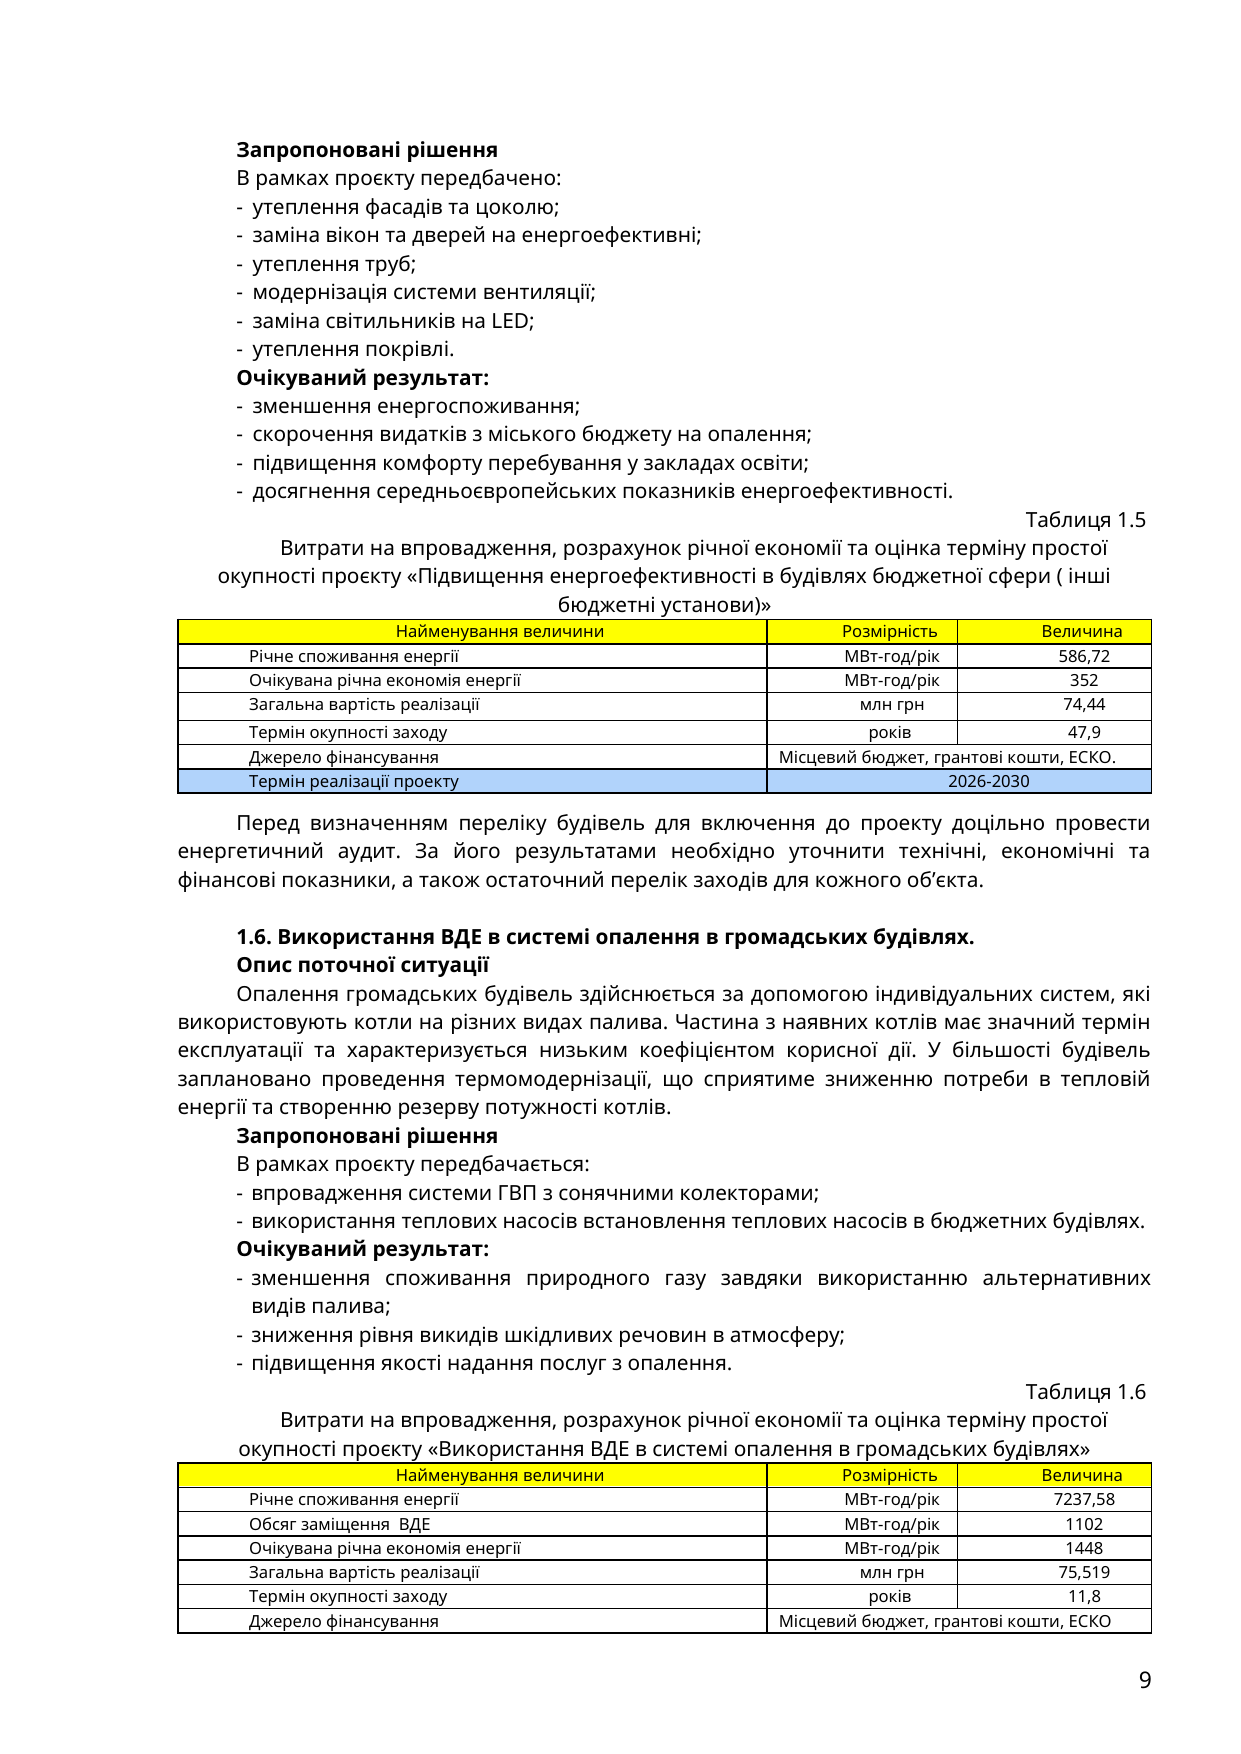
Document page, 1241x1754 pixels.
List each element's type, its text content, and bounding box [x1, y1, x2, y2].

table_cell Місцевий бюджет, грантові кошти, ЕСКО. [768, 745, 1151, 768]
list підвищення комфорту перебування у закладах освіти; [236, 448, 1152, 476]
list утеплення покрівлі. [236, 334, 1152, 363]
table_cell Загальна вартість реалізації [179, 693, 766, 719]
text Опалення громадських будівель здійснюється за допомогою індивідуальних систем, які використовують котли на різних видах палива. Частина з наявних котлів має значний термін експлуатації та характеризується низьким коефіцієнтом корисної дії. У більшості будівель заплановано проведення термомодернізації, що сприятиме зниженню потреби в тепловій енергії та створенню резерву потужності котлів. [177, 979, 1152, 1121]
table_cell Річне споживання енергії [179, 645, 766, 667]
list зменшення енергоспоживання; [236, 391, 1152, 419]
table_cell МВт-год/рік [768, 1512, 957, 1535]
table_cell Очікувана річна економія енергії [179, 1537, 766, 1559]
table_cell млн грн [768, 1561, 957, 1583]
list зниження рівня викидів шкідливих речовин в атмосферу; [236, 1320, 1152, 1348]
list скорочення видатків з міського бюджету на опалення; [236, 419, 1152, 448]
list використання теплових насосів встановлення теплових насосів в бюджетних будівлях. [236, 1206, 1152, 1234]
table_header Розмірність [768, 620, 957, 643]
list утеплення труб; [236, 249, 1152, 277]
table_cell 75,519 [958, 1561, 1151, 1583]
table_header Величина [958, 620, 1151, 643]
list підвищення якості надання послуг з опалення. [236, 1348, 1152, 1377]
table_cell 74,44 [958, 693, 1151, 719]
text В рамках проєкту передбачено: [177, 163, 1152, 192]
table_cell 586,72 [958, 645, 1151, 667]
text Очікуваний результат: [236, 363, 1152, 391]
table_cell МВт-год/рік [768, 1488, 957, 1511]
text Запропоновані рішення [177, 135, 1152, 163]
table_cell Термін окупності заходу [179, 1585, 766, 1608]
subtitle 1.6. Використання ВДЕ в системі опалення в громадських будівлях. [177, 922, 1152, 950]
table_cell років [768, 1585, 957, 1608]
table_cell Джерело фінансування [179, 1609, 766, 1632]
table_cell Річне споживання енергії [179, 1488, 766, 1511]
table_cell млн грн [768, 693, 957, 719]
table_cell 11,8 [958, 1585, 1151, 1608]
table_cell років [768, 721, 957, 744]
table_cell МВт-год/рік [768, 669, 957, 691]
table_cell 352 [958, 669, 1151, 691]
table_cell Термін реалізації проекту [179, 770, 766, 792]
list впровадження системи ГВП з сонячними колекторами; [236, 1178, 1152, 1206]
text Витрати на впровадження, розрахунок річної економії та оцінка терміну простої окупності проєкту «Підвищення енергоефективності в будівлях бюджетної сфери ( інші бюджетні установи)» [177, 533, 1152, 618]
table_cell МВт-год/рік [768, 645, 957, 667]
text Витрати на впровадження, розрахунок річної економії та оцінка терміну простої окупності проєкту «Використання ВДЕ в системі опалення в громадських будівлях» [177, 1405, 1152, 1462]
table_cell МВт-год/рік [768, 1537, 957, 1559]
table_header Розмірність [768, 1464, 957, 1486]
table_header Найменування величини [179, 1464, 766, 1486]
table_header Найменування величини [179, 620, 766, 643]
table_cell 47,9 [958, 721, 1151, 744]
table_cell 7237,58 [958, 1488, 1151, 1511]
table_header Величина [958, 1464, 1151, 1486]
table_cell Очікувана річна економія енергії [179, 669, 766, 691]
text В рамках проєкту передбачається: [177, 1149, 1152, 1178]
text Таблиця 1.5 [177, 505, 1152, 533]
list заміна світильників на LED; [236, 306, 1152, 334]
table_cell Місцевий бюджет, грантові кошти, ЕСКО [768, 1609, 1151, 1632]
text Запропоновані рішення [177, 1121, 1152, 1149]
list утеплення фасадів та цоколю; [236, 192, 1152, 220]
table_cell Загальна вартість реалізації [179, 1561, 766, 1583]
text Очікуваний результат: [236, 1234, 1152, 1263]
list модернізація системи вентиляції; [236, 277, 1152, 306]
table_cell 2026-2030 [768, 770, 1151, 792]
table_cell Джерело фінансування [179, 745, 766, 768]
list заміна вікон та дверей на енергоефективні; [236, 220, 1152, 249]
text Опис поточної ситуації [177, 950, 1152, 979]
table_cell Термін окупності заходу [179, 721, 766, 744]
list зменшення споживання природного газу завдяки використанню альтернативних видів палива; [236, 1263, 1152, 1320]
list досягнення середньоєвропейських показників енергоефективності. [236, 476, 1152, 505]
text Таблиця 1.6 [177, 1377, 1152, 1405]
text Перед визначенням переліку будівель для включення до проекту доцільно провести енергетичний аудит. За його результатами необхідно уточнити технічні, економічні та фінансові показники, а також остаточний перелік заходів для кожного об’єкта. [177, 808, 1152, 893]
table_cell Обсяг заміщення ВДЕ [179, 1512, 766, 1535]
table_cell 1102 [958, 1512, 1151, 1535]
table_cell 1448 [958, 1537, 1151, 1559]
